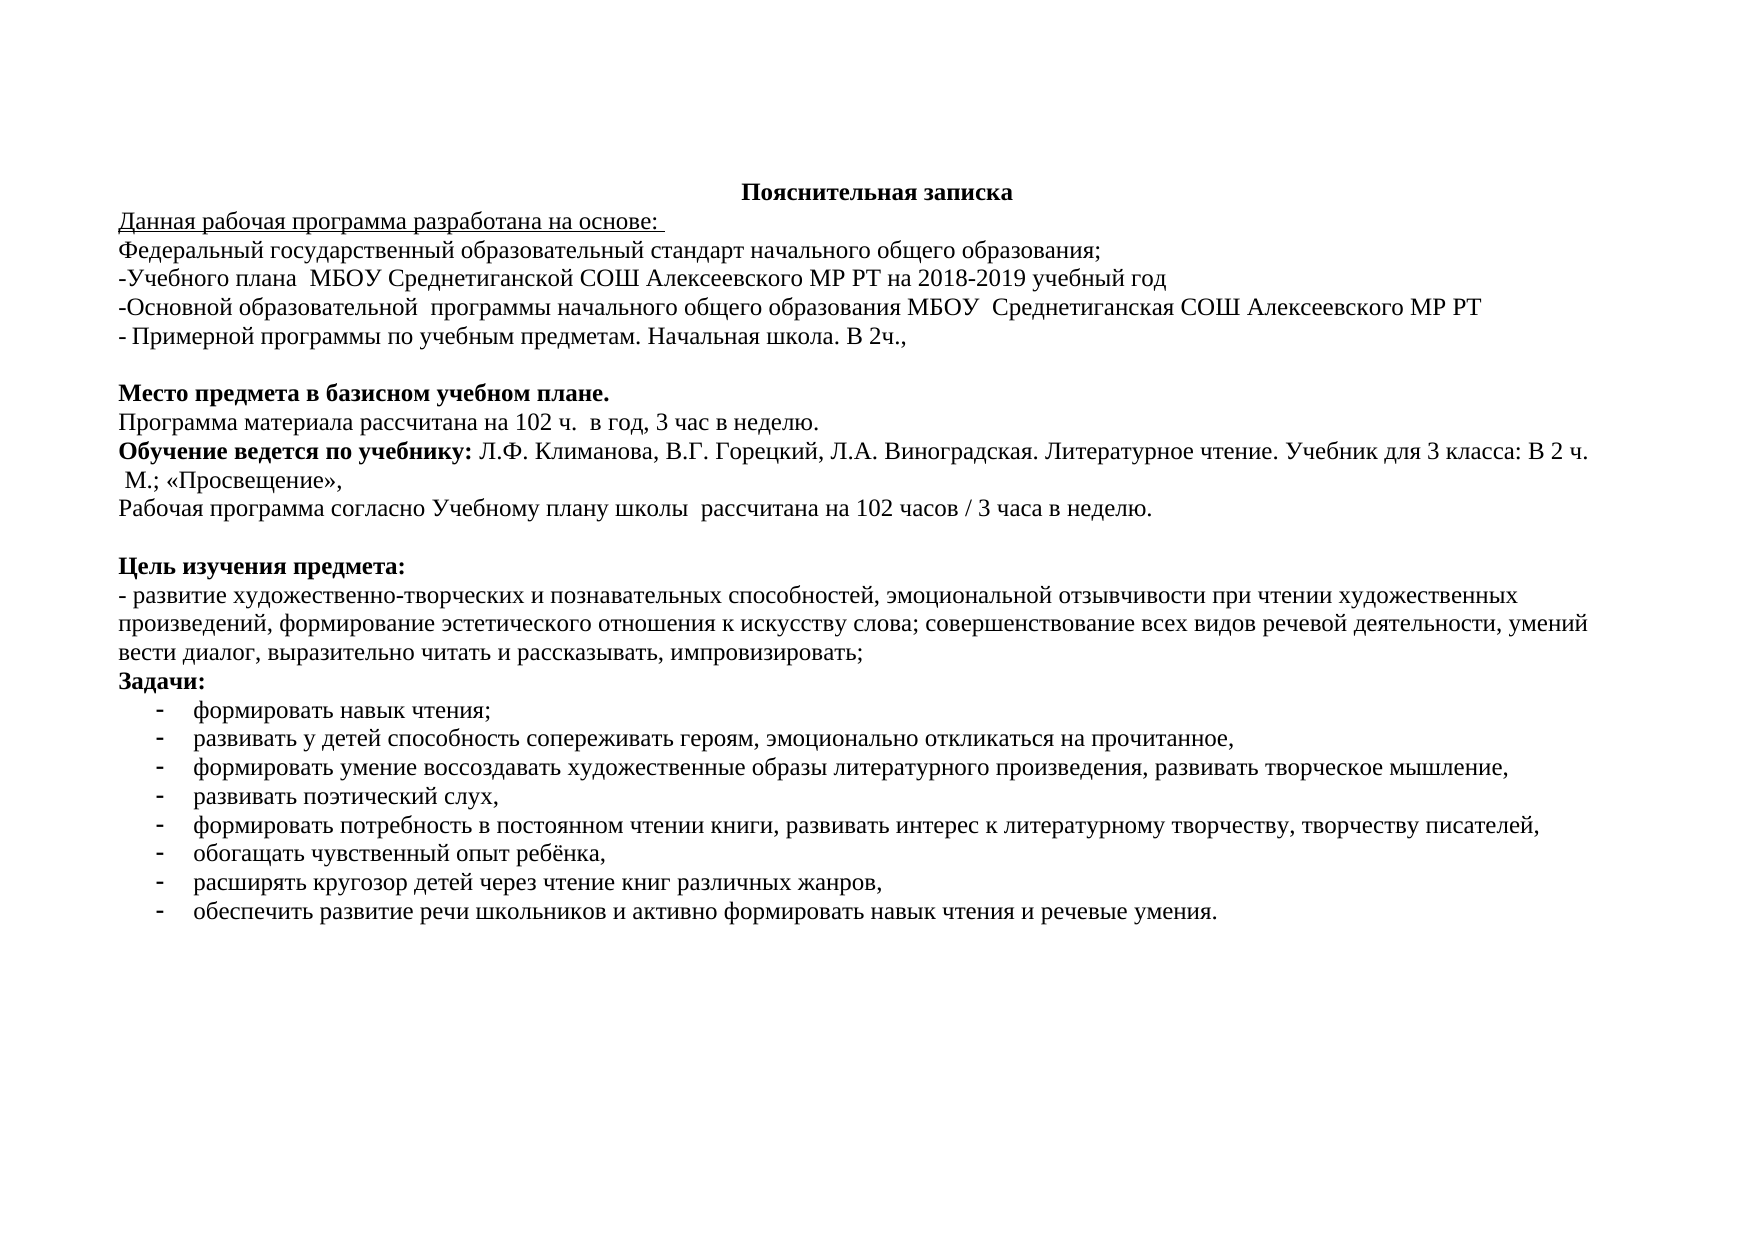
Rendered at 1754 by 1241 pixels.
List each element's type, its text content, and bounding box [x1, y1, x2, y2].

text -Учебного плана МБОУ Среднетиганской СОШ Алексеевского МР РТ на 2018-2019 учебный год [118, 263, 1636, 292]
text Федеральный государственный образовательный стандарт начального общего образования; [118, 235, 1636, 263]
text Пояснительная записка [118, 177, 1636, 206]
text - развитие художественно-творческих и познавательных способностей, эмоциональной отзывчивости при чтении художественных произведений, формирование эстетического отношения к искусству слова; совершенствование всех видов речевой деятельности, умений вести диалог, выразительно читать и рассказывать, импровизировать; [118, 580, 1636, 666]
list формировать навык чтения; [156, 695, 1636, 723]
list обеспечить развитие речи школьников и активно формировать навык чтения и речевые умения. [156, 896, 1636, 925]
list формировать потребность в постоянном чтении книги, развивать интерес к литературному творчеству, творчеству писателей, [156, 810, 1636, 838]
text Рабочая программа согласно Учебному плану школы рассчитана на 102 часов / 3 часа в неделю. [118, 493, 1636, 522]
text Программа материала рассчитана на 102 ч. в год, 3 час в неделю. [118, 407, 1636, 436]
text Цель изучения предмета: [118, 551, 1636, 580]
text М.; «Просвещение», [118, 465, 1636, 493]
list развивать у детей способность сопереживать героям, эмоционально откликаться на прочитанное, [156, 723, 1636, 752]
text Задачи: [118, 666, 1636, 695]
text Данная рабочая программа разработана на основе: [118, 206, 1636, 235]
list формировать умение воссоздавать художественные образы литературного произведения, развивать творческое мышление, [156, 752, 1636, 781]
text - Примерной программы по учебным предметам. Начальная школа. В 2ч., [118, 321, 1636, 350]
text Место предмета в базисном учебном плане. [118, 378, 1636, 407]
list развивать поэтический слух, [156, 781, 1636, 810]
list расширять кругозор детей через чтение книг различных жанров, [156, 867, 1636, 896]
text Обучение ведется по учебнику: Л.Ф. Климанова, В.Г. Горецкий, Л.А. Виноградская. Литературное чтение. Учебник для 3 класса: В 2 ч. [118, 436, 1636, 465]
text -Основной образовательной программы начального общего образования МБОУ Среднетиганская СОШ Алексеевского МР РТ [118, 292, 1636, 321]
list обогащать чувственный опыт ребёнка, [156, 838, 1636, 867]
